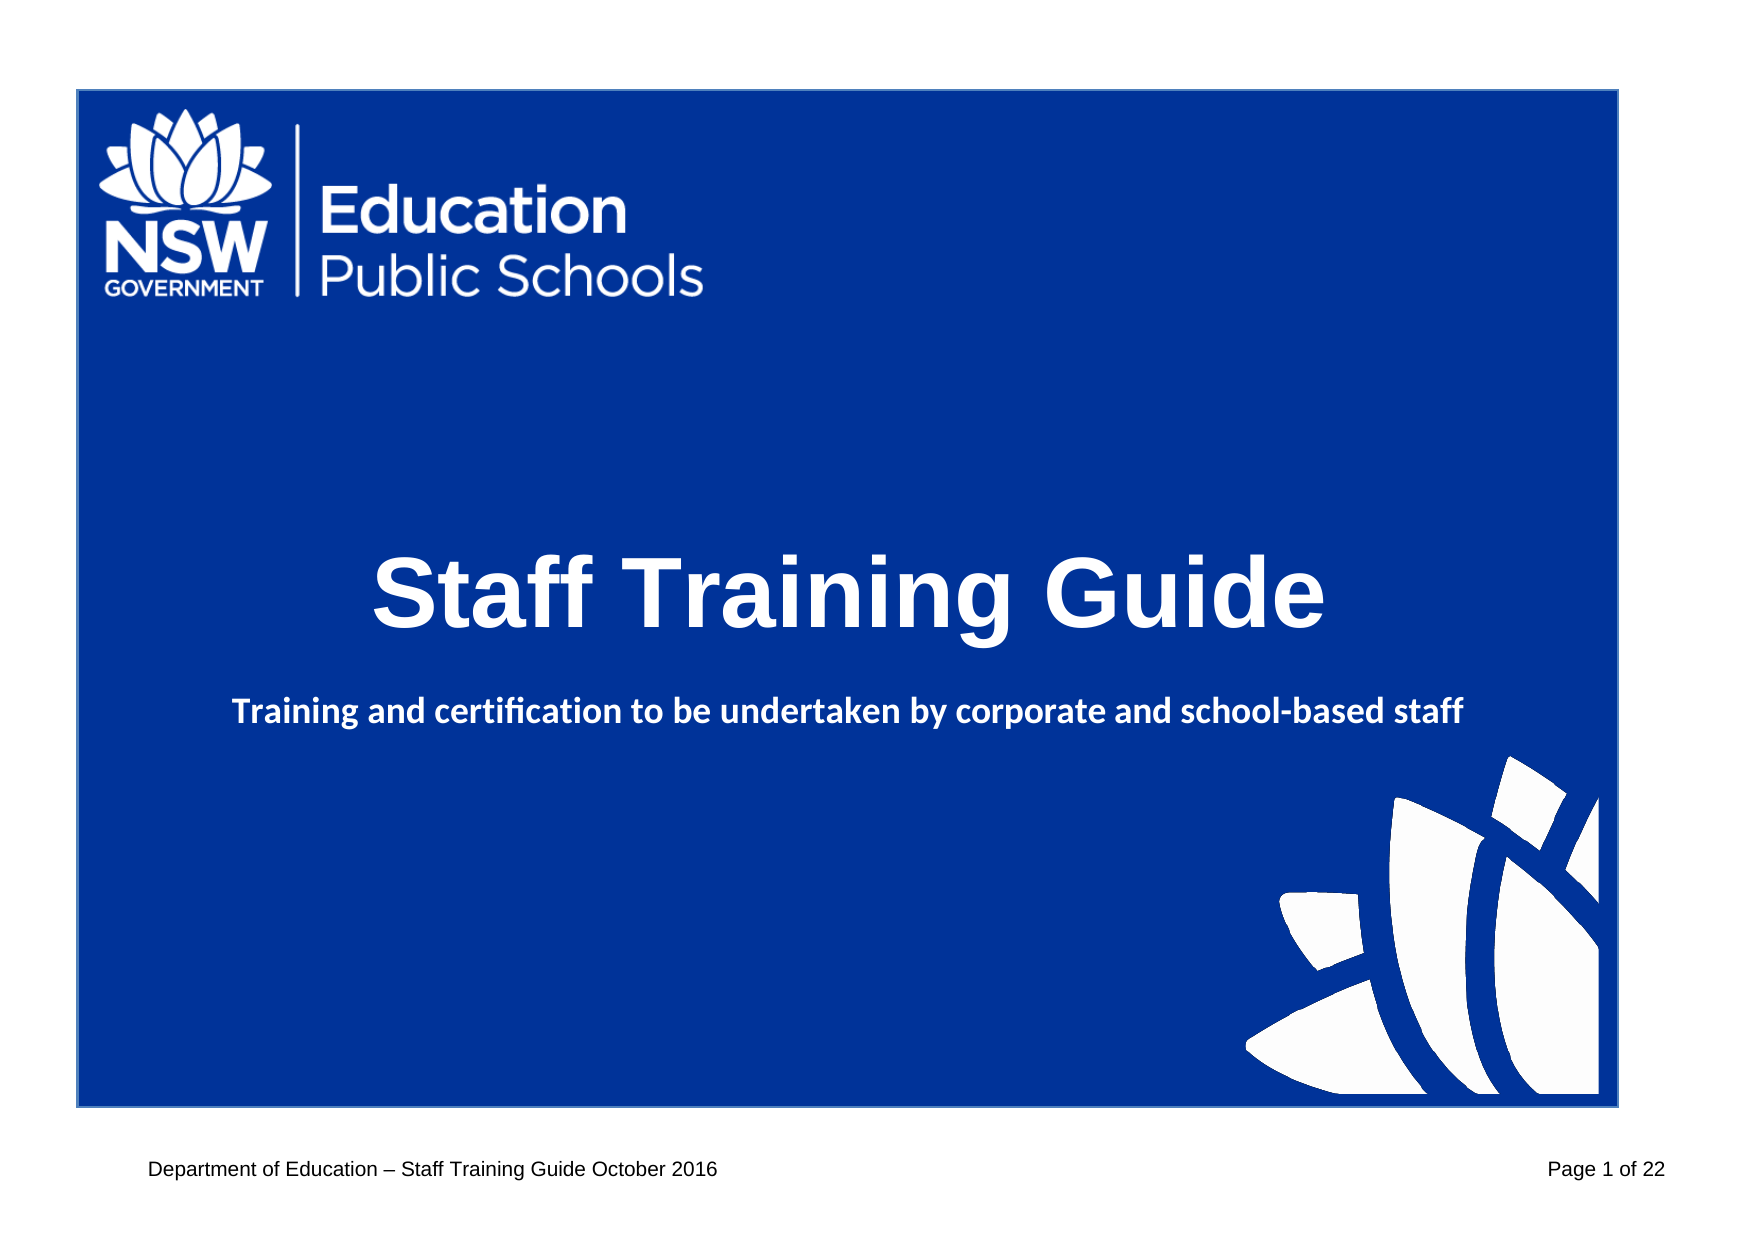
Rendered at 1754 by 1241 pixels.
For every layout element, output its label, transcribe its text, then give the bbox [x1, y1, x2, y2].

picture [97, 108, 708, 299]
picture [1245, 756, 1599, 1094]
table_header Staff Training Guide Training and certification to be undertaken by corporate and school-based staff [79, 91, 1617, 1106]
